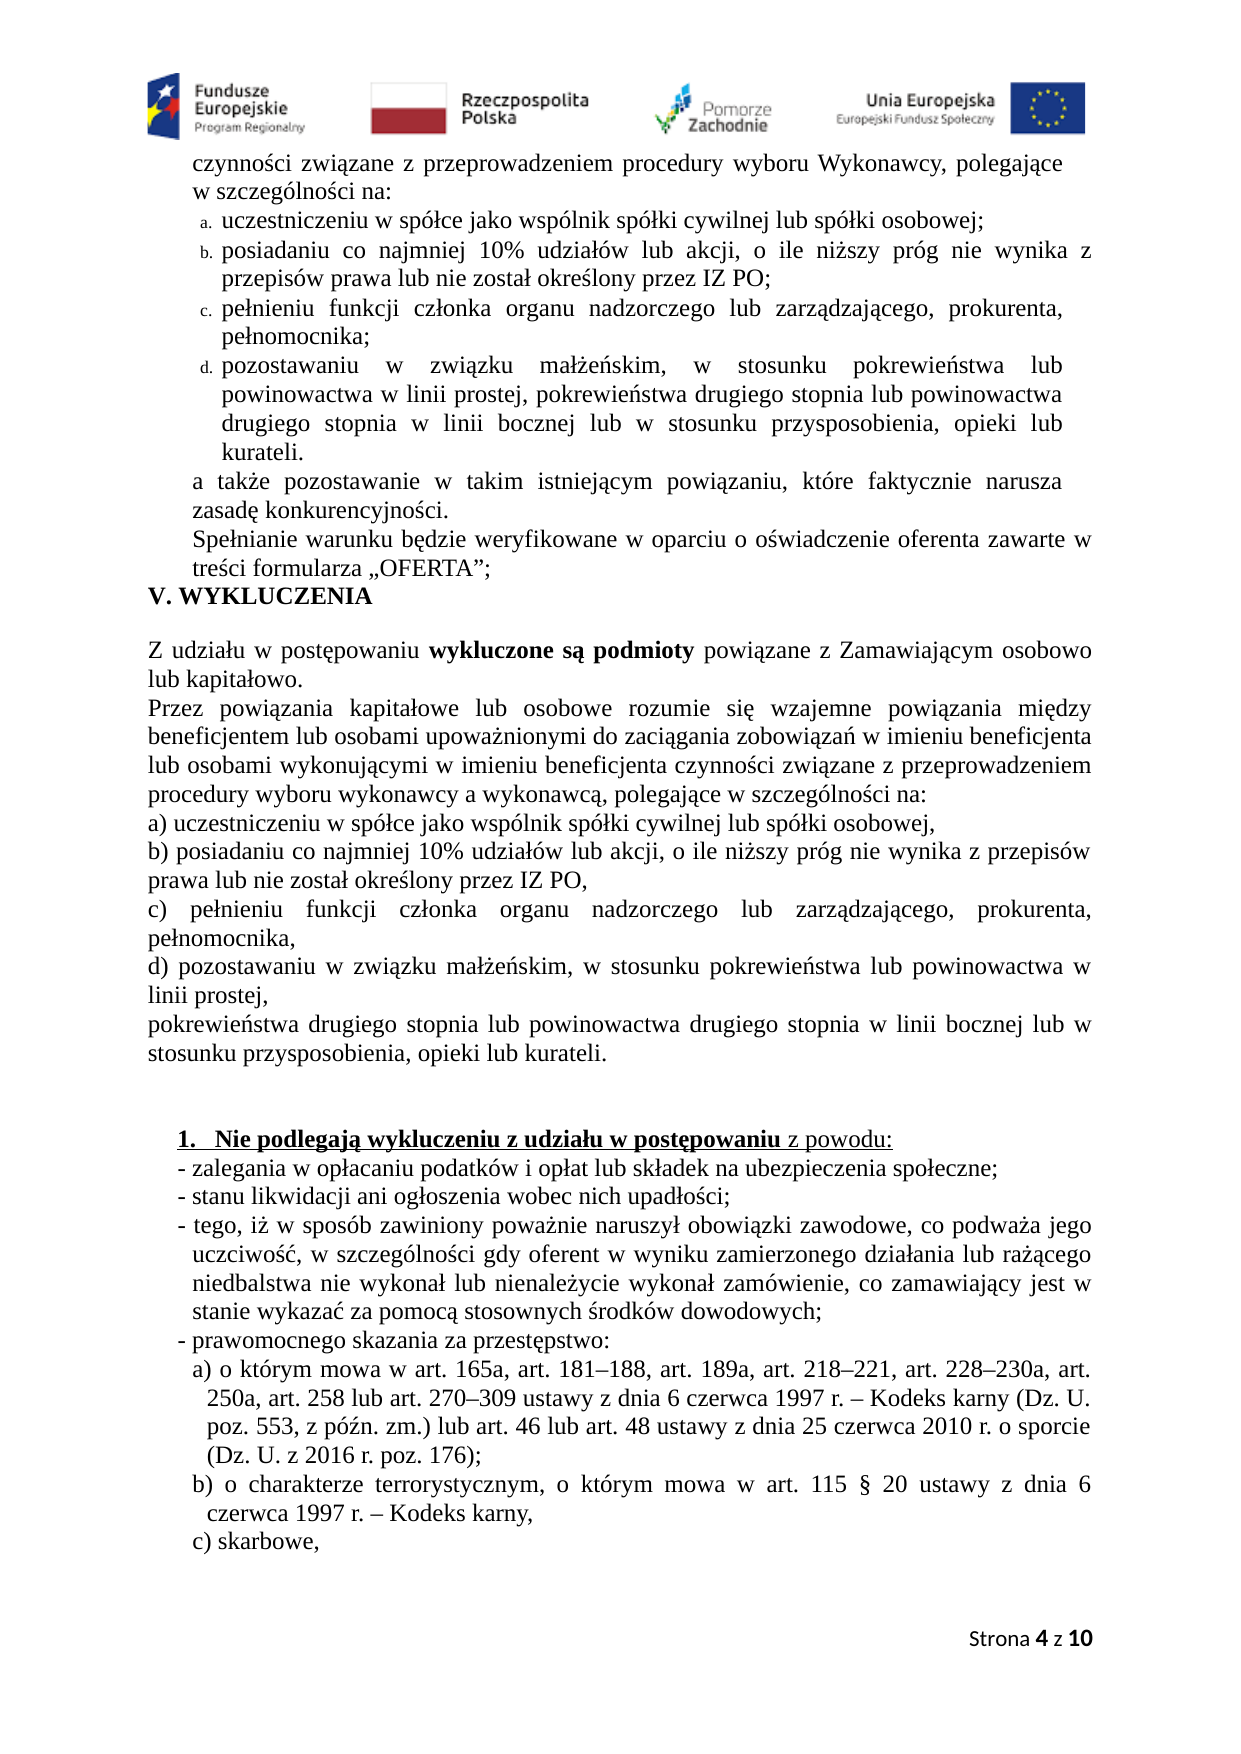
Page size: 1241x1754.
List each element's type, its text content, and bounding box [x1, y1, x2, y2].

text c) skarbowe, [192, 1526, 1093, 1555]
text - zalegania w opłacaniu podatków i opłat lub składek na ubezpieczenia społeczne; [177, 1153, 1093, 1181]
text b) o charakterze terrorystycznym, o którym mowa w art. 115 § 20 ustawy z dnia 6 czerwca 1997 r. – Kodeks karny, [192, 1469, 1093, 1526]
text a) uczestniczeniu w spółce jako wspólnik spółki cywilnej lub spółki osobowej, [148, 808, 1093, 836]
text - tego, iż w sposób zawiniony poważnie naruszył obowiązki zawodowe, co podważa jego uczciwość, w szczególności gdy oferent w wyniku zamierzonego działania lub rażącego niedbalstwa nie wykonał lub nienależycie wykonał zamówienie, co zamawiający jest w stanie wykazać za pomocą stosownych środków dowodowych; [177, 1210, 1093, 1325]
text a) o którym mowa w art. 165a, art. 181–188, art. 189a, art. 218–221, art. 228–230a, art. 250a, art. 258 lub art. 270–309 ustawy z dnia 6 czerwca 1997 r. – Kodeks karny (Dz. U. poz. 553, z późn. zm.) lub art. 46 lub art. 48 ustawy z dnia 25 czerwca 2010 r. o sporcie (Dz. U. z 2016 r. poz. 176); [192, 1354, 1093, 1469]
text d) pozostawaniu w związku małżeńskim, w stosunku pokrewieństwa lub powinowactwa w linii prostej, [148, 951, 1093, 1009]
text - stanu likwidacji ani ogłoszenia wobec nich upadłości; [177, 1181, 1093, 1210]
list uczestniczeniu w spółce jako wspólnik spółki cywilnej lub spółki osobowej; [200, 206, 1063, 234]
text - prawomocnego skazania za przestępstwo: [177, 1325, 1093, 1354]
text Z udziału w postępowaniu wykluczone są podmioty powiązane z Zamawiającym osobowo lub kapitałowo. [148, 635, 1093, 693]
list pełnieniu funkcji członka organu nadzorczego lub zarządzającego, prokurenta, pełnomocnika; [200, 293, 1063, 350]
text Przez powiązania kapitałowe lub osobowe rozumie się wzajemne powiązania między beneficjentem lub osobami upoważnionymi do zaciągania zobowiązań w imieniu beneficjenta lub osobami wykonującymi w imieniu beneficjenta czynności związane z przeprowadzeniem procedury wyboru wykonawcy a wykonawcą, polegające w szczególności na: [148, 693, 1093, 808]
list Nie podlegają wykluczeniu z udziału w postępowaniu z powodu: [177, 1124, 1093, 1153]
text c) pełnieniu funkcji członka organu nadzorczego lub zarządzającego, prokurenta, pełnomocnika, [148, 894, 1093, 951]
picture [147, 73, 1085, 140]
text Spełnianie warunku będzie weryfikowane w oparciu o oświadczenie oferenta zawarte w treści formularza „OFERTA”; [192, 524, 1093, 581]
list pozostawaniu w związku małżeńskim, w stosunku pokrewieństwa lub powinowactwa w linii prostej, pokrewieństwa drugiego stopnia lub powinowactwa drugiego stopnia w linii bocznej lub w stosunku przysposobienia, opieki lub kurateli. [200, 351, 1063, 466]
text V. WYKLUCZENIA [148, 581, 1093, 610]
text pokrewieństwa drugiego stopnia lub powinowactwa drugiego stopnia w linii bocznej lub w stosunku przysposobienia, opieki lub kurateli. [148, 1009, 1093, 1066]
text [192, 148, 1063, 205]
text a także pozostawanie w takim istniejącym powiązaniu, które faktycznie narusza zasadę konkurencyjności. [192, 466, 1063, 523]
text b) posiadaniu co najmniej 10% udziałów lub akcji, o ile niższy próg nie wynika z przepisów prawa lub nie został określony przez IZ PO, [148, 836, 1093, 894]
list posiadaniu co najmniej 10% udziałów lub akcji, o ile niższy próg nie wynika z przepisów prawa lub nie został określony przez IZ PO; [200, 235, 1093, 292]
